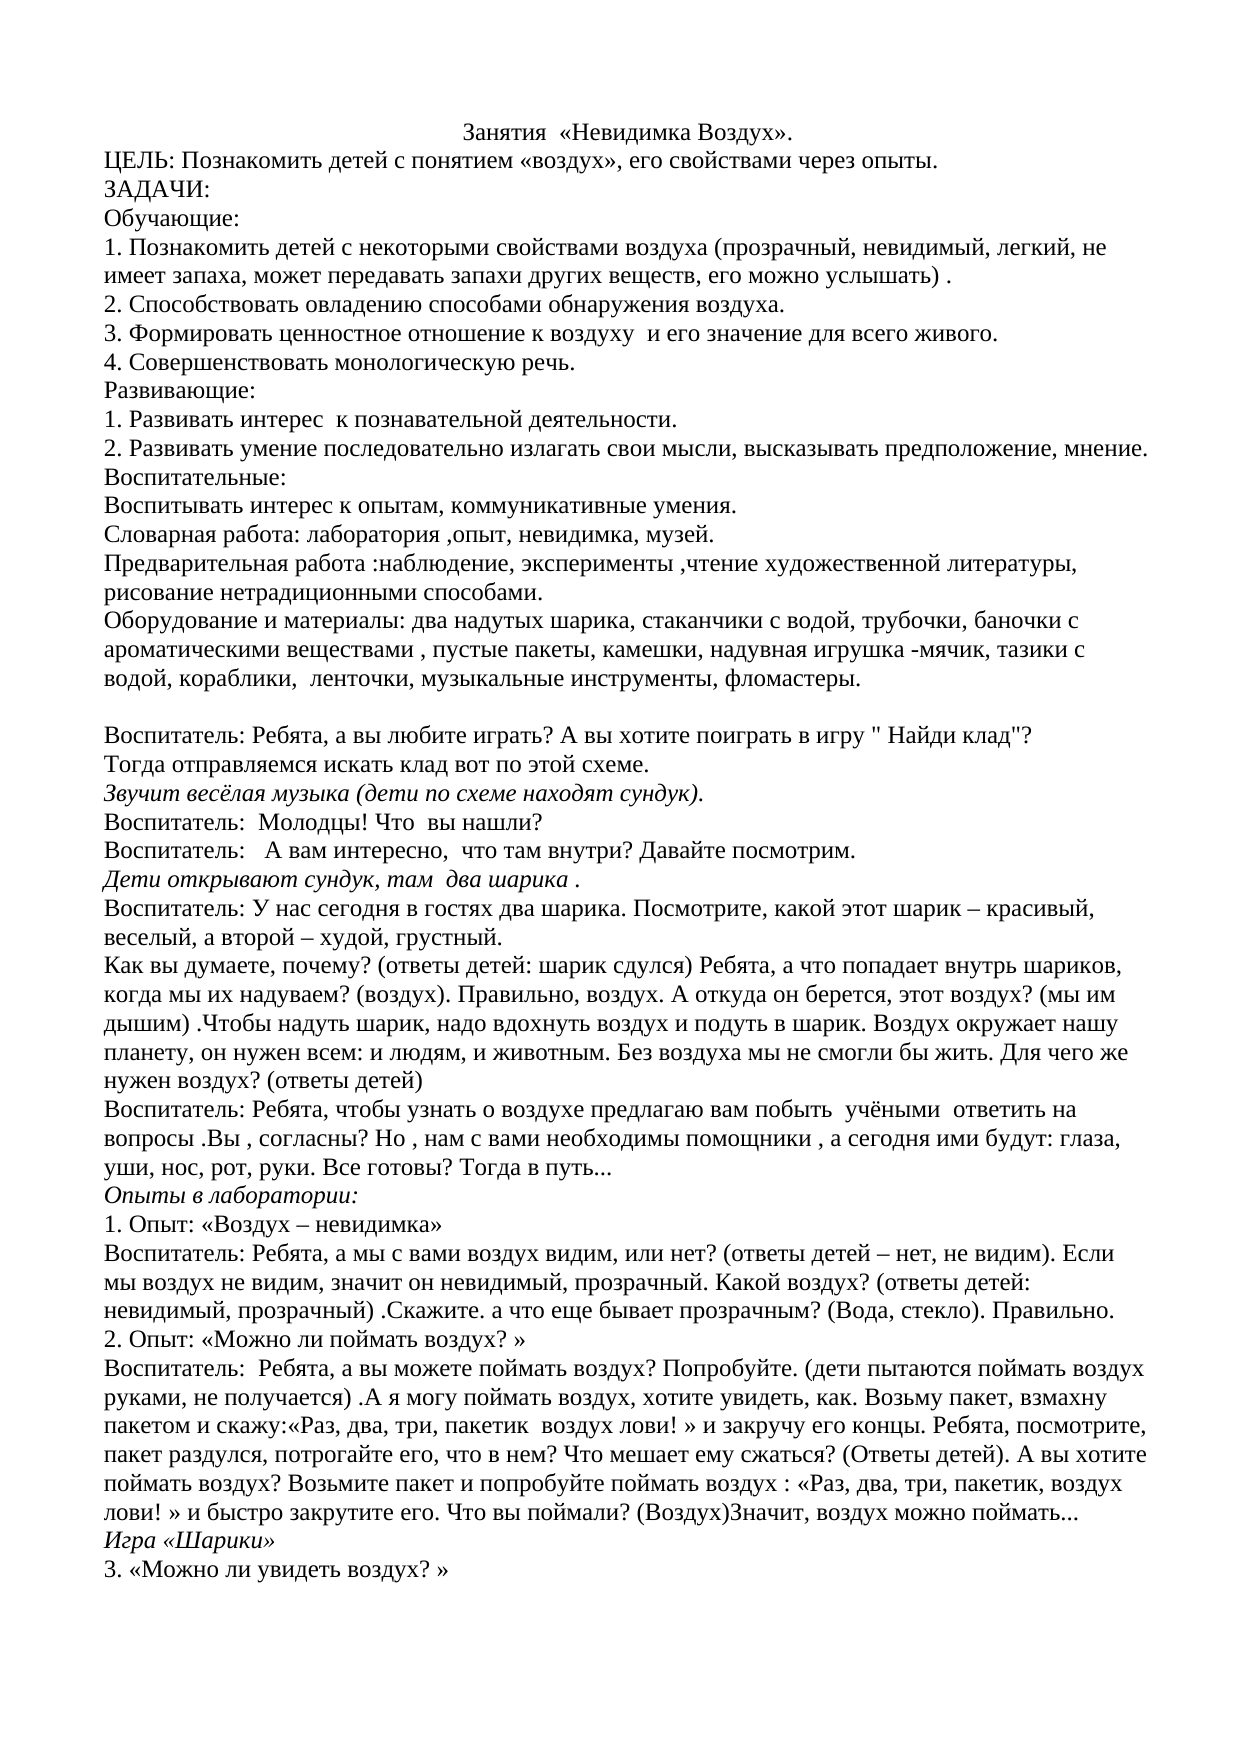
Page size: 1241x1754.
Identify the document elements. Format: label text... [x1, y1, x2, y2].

text ЗАДАЧИ: [103, 174, 1152, 203]
text Оборудование и материалы: два надутых шарика, стаканчики с водой, трубочки, баночки с ароматическими веществами , пустые пакеты, камешки, надувная игрушка -мячик, тазики с водой, кораблики, ленточки, музыкальные инструменты, фломастеры. [103, 605, 1152, 692]
text Звучит весёлая музыка (дети по схеме находят сундук). [103, 778, 1152, 807]
text Дети открывают сундук, там два шарика . [103, 864, 1152, 893]
text 2. Опыт: «Можно ли поймать воздух? » [103, 1324, 1152, 1353]
text Словарная работа: лаборатория ,опыт, невидимка, музей. [103, 519, 1152, 548]
text 1. Опыт: «Воздух – невидимка» [103, 1209, 1152, 1238]
text Занятия «Невидимка Воздух». [103, 117, 1152, 145]
text Воспитатель: Молодцы! Что вы нашли? [103, 807, 1152, 835]
text Как вы думаете, почему? (ответы детей: шарик сдулся) Ребята, а что попадает внутрь шариков, когда мы их надуваем? (воздух). Правильно, воздух. А откуда он берется, этот воздух? (мы им дышим) .Чтобы надуть шарик, надо вдохнуть воздух и подуть в шарик. Воздух окружает нашу планету, он нужен всем: и людям, и животным. Без воздуха мы не смогли бы жить. Для чего же нужен воздух? (ответы детей) [103, 950, 1152, 1094]
text Воспитатель: Ребята, чтобы узнать о воздухе предлагаю вам побыть учёными ответить на вопросы .Вы , согласны? Но , нам с вами необходимы помощники , а сегодня ими будут: глаза, уши, нос, рот, руки. Все готовы? Тогда в путь... [103, 1094, 1152, 1180]
text Воспитательные: [103, 462, 1152, 490]
text 2. Развивать умение последовательно излагать свои мысли, высказывать предположение, мнение. [103, 433, 1152, 462]
text 1. Познакомить детей с некоторыми свойствами воздуха (прозрачный, невидимый, легкий, не имеет запаха, может передавать запахи других веществ, его можно услышать) . [103, 232, 1152, 289]
text Обучающие: [103, 203, 1152, 232]
text Тогда отправляемся искать клад вот по этой схеме. [103, 749, 1152, 778]
text Опыты в лаборатории: [103, 1180, 1152, 1209]
text Игра «Шарики» [103, 1525, 1152, 1554]
text Воспитатель: Ребята, а вы можете поймать воздух? Попробуйте. (дети пытаются поймать воздух руками, не получается) .А я могу поймать воздух, хотите увидеть, как. Возьму пакет, взмахну пакетом и скажу:«Раз, два, три, пакетик воздух лови! » и закручу его концы. Ребята, посмотрите, пакет раздулся, потрогайте его, что в нем? Что мешает ему сжаться? (Ответы детей). А вы хотите поймать воздух? Возьмите пакет и попробуйте поймать воздух : «Раз, два, три, пакетик, воздух лови! » и быстро закрутите его. Что вы поймали? (Воздух)Значит, воздух можно поймать... [103, 1353, 1152, 1525]
text Воспитатель: У нас сегодня в гостях два шарика. Посмотрите, какой этот шарик – красивый, веселый, а второй – худой, грустный. [103, 893, 1152, 950]
text 1. Развивать интерес к познавательной деятельности. [103, 404, 1152, 433]
text Воспитатель: Ребята, а вы любите играть? А вы хотите поиграть в игру " Найди клад"? [103, 720, 1152, 749]
text Воспитатель: Ребята, а мы с вами воздух видим, или нет? (ответы детей – нет, не видим). Если мы воздух не видим, значит он невидимый, прозрачный. Какой воздух? (ответы детей: невидимый, прозрачный) .Скажите. а что еще бывает прозрачным? (Вода, стекло). Правильно. [103, 1238, 1152, 1324]
text 4. Совершенствовать монологическую речь. [103, 347, 1152, 375]
text ЦЕЛЬ: Познакомить детей с понятием «воздух», его свойствами через опыты. [103, 145, 1152, 174]
text Предварительная работа :наблюдение, эксперименты ,чтение художественной литературы, рисование нетрадиционными способами. [103, 548, 1152, 605]
text 3. «Можно ли увидеть воздух? » [103, 1554, 1152, 1583]
text 3. Формировать ценностное отношение к воздуху и его значение для всего живого. [103, 318, 1152, 347]
text Воспитывать интерес к опытам, коммуникативные умения. [103, 490, 1152, 519]
text 2. Способствовать овладению способами обнаружения воздуха. [103, 289, 1152, 318]
text Воспитатель: А вам интересно, что там внутри? Давайте посмотрим. [103, 835, 1152, 864]
text Развивающие: [103, 375, 1152, 404]
